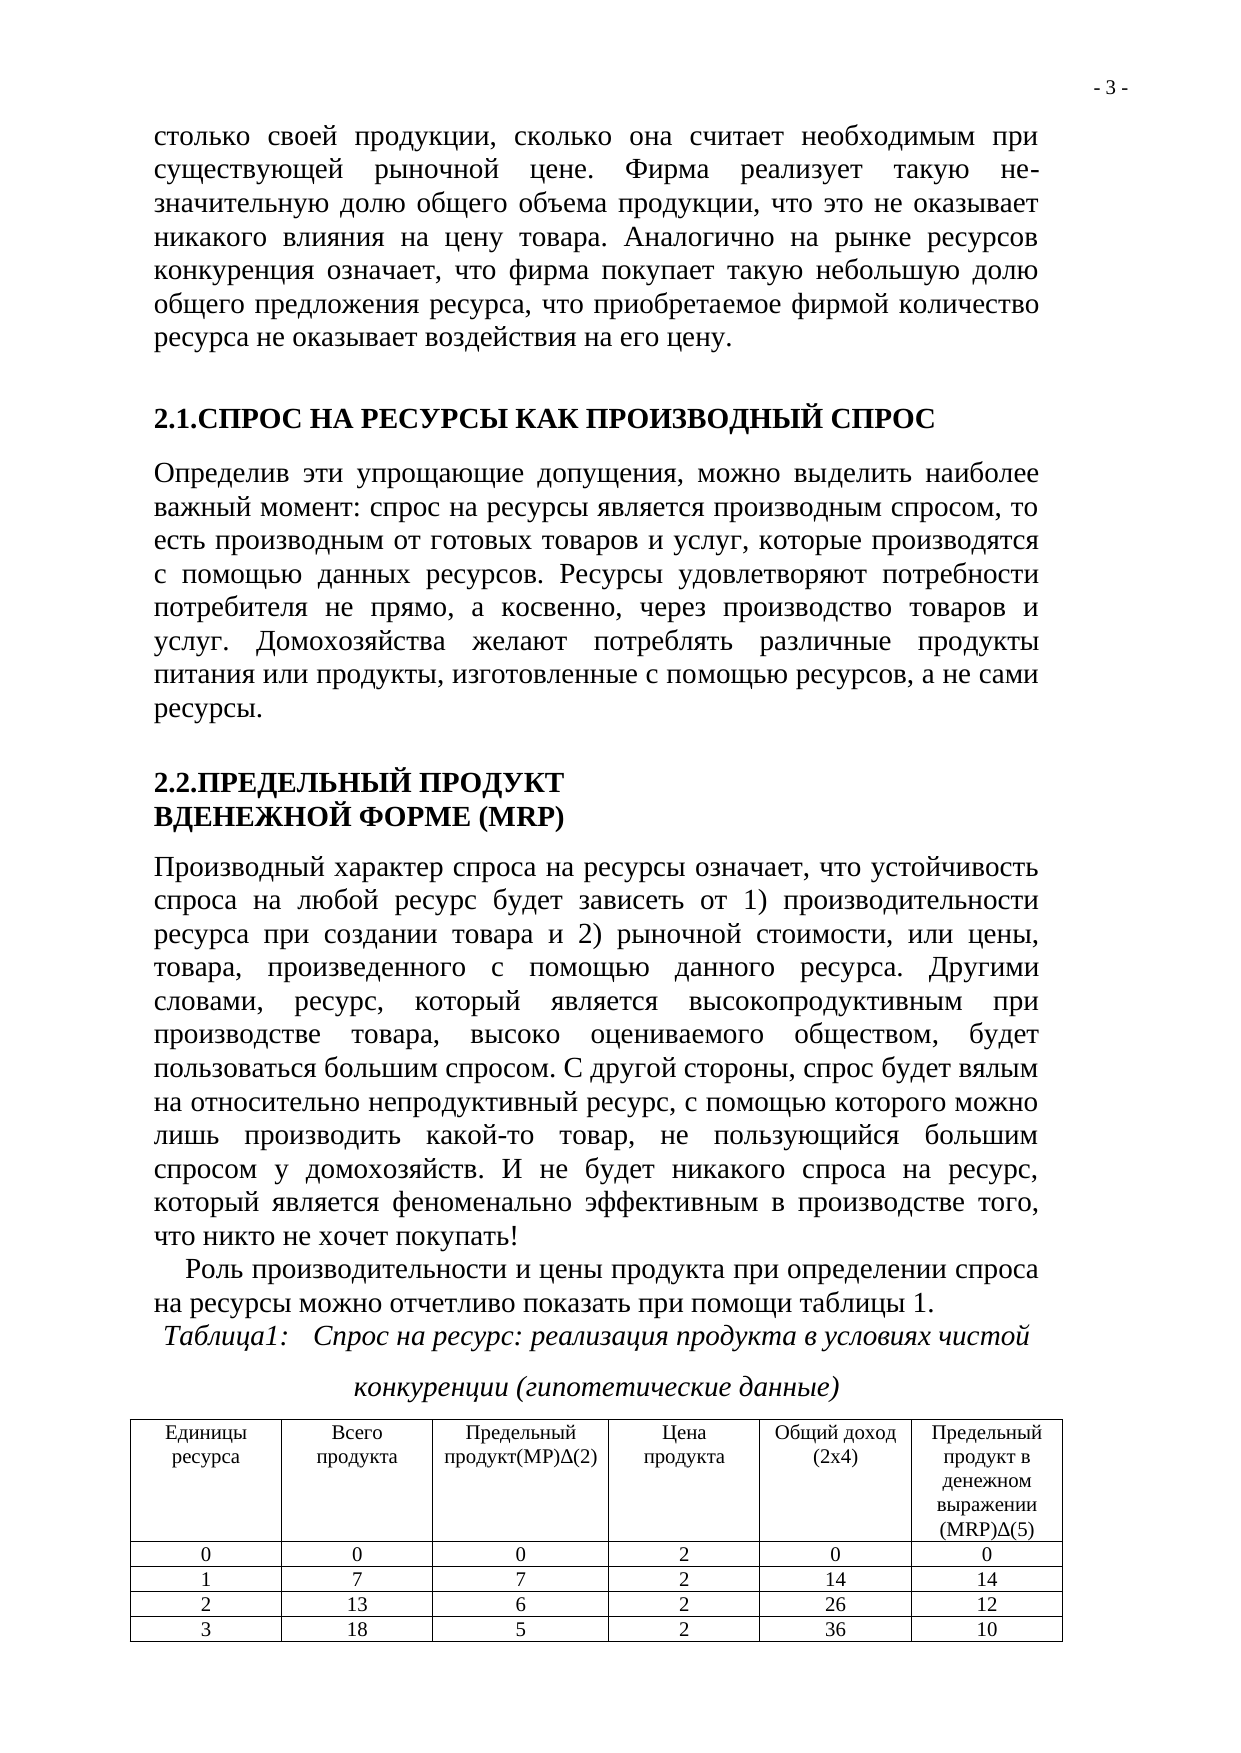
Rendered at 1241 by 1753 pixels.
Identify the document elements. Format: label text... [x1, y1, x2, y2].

table_cell 0 [282, 1542, 432, 1566]
table_cell 18 [282, 1617, 432, 1641]
table_cell 3 [131, 1617, 281, 1641]
table_header Единицы ресурса [131, 1420, 281, 1541]
table_cell 0 [912, 1542, 1062, 1566]
table_header Всего продукта [282, 1420, 432, 1541]
table_cell 13 [282, 1592, 432, 1616]
table_cell 6 [433, 1592, 608, 1616]
text 2.2.ПРЕДЕЛЬНЫЙ ПРОДУКТ [153, 765, 1039, 799]
table_cell 14 [912, 1567, 1062, 1591]
table_cell 2 [609, 1592, 759, 1616]
text Таблица1: Спрос на ресурс: реализация продукта в условиях чистой конкуренции (гипотетические данные) [153, 1318, 1039, 1402]
table_cell 14 [760, 1567, 911, 1591]
table_cell 36 [760, 1617, 911, 1641]
table_cell 0 [433, 1542, 608, 1566]
table_cell 2 [609, 1617, 759, 1641]
table_header Предельный продукт в денежном выражении (МRP)∆(5) [912, 1420, 1062, 1541]
table_cell 10 [912, 1617, 1062, 1641]
table_cell 7 [433, 1567, 608, 1591]
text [153, 118, 1039, 353]
text Роль производительности и цены продукта при определении спроса на ресурсы можно отчетливо показать при помощи таблицы 1. [153, 1251, 1039, 1318]
text Производный характер спроса на ресурсы означает, что устойчивость спроса на любой ресурс будет зависеть от 1) производительности ресурса при создании товара и 2) рыночной стоимости, или цены, товара, произведенного с помощью данного ресурса. Другими словами, ресурс, который является высокопродуктивным при производстве товара, высоко оцениваемого обществом, будет пользоваться большим спросом. С другой стороны, спрос будет вялым на относительно непродуктивный ресурс, с помощью которого можно лишь производить какой-то товар, не пользующийся большим спросом у домохозяйств. И не будет никакого спроса на ресурс, который является феноменально эффективным в производстве того, что никто не хочет покупать! [153, 849, 1039, 1251]
table_cell 26 [760, 1592, 911, 1616]
table_cell 0 [131, 1542, 281, 1566]
text Определив эти упрощающие допущения, можно выделить наиболее важный момент: спрос на ресурсы является производным спросом, то есть производным от готовых товаров и услуг, которые производятся с помощью данных ресурсов. Ресурсы удовлетворяют потребности потребителя не прямо, а косвенно, через производство товаров и услуг. Домохозяйства желают потреблять различные продукты питания или продукты, изготовленные с помощью ресурсов, а не сами ресурсы. [153, 455, 1039, 723]
table_header Общий доход (2х4) [760, 1420, 911, 1541]
table_cell 2 [609, 1567, 759, 1591]
table_cell 1 [131, 1567, 281, 1591]
text 2.1.СПРОС НА РЕСУРСЫ КАК ПРОИЗВОДНЫЙ СПРОС [153, 401, 1039, 434]
table_cell 0 [760, 1542, 911, 1566]
table_header Цена продукта [609, 1420, 759, 1541]
table_header Предельный продукт(МР)∆(2) [433, 1420, 608, 1541]
text ВДЕНЕЖНОЙ ФОРМЕ (МRР) [153, 799, 1039, 832]
table_cell 2 [609, 1542, 759, 1566]
table_cell 7 [282, 1567, 432, 1591]
table_cell 2 [131, 1592, 281, 1616]
table_cell 12 [912, 1592, 1062, 1616]
table_cell 5 [433, 1617, 608, 1641]
